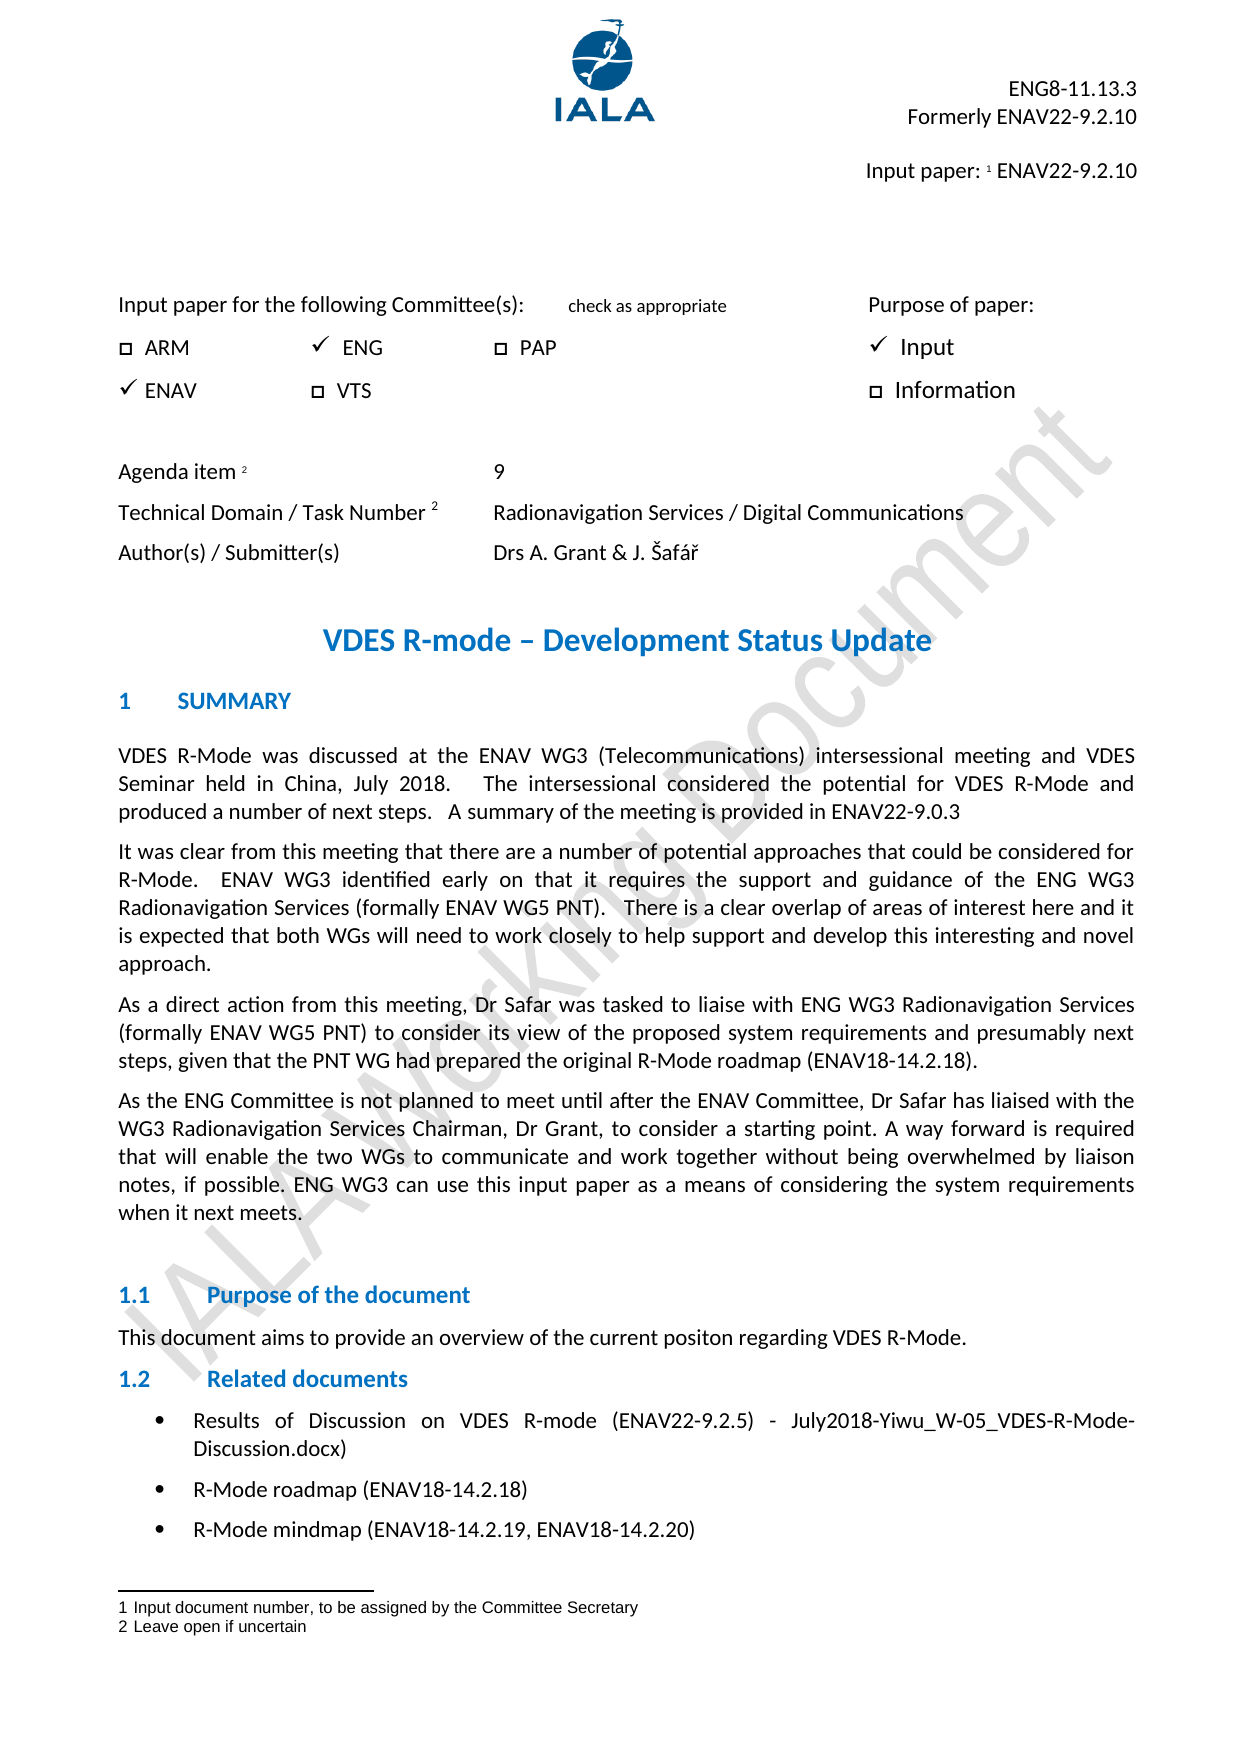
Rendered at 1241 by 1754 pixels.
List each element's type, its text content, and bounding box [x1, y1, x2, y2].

title VDES R-mode – Development Status Update [118, 619, 1137, 660]
text □ ARM ENG □ PAP Input [118, 331, 1137, 361]
text Input paper: ENAV22-9.2.10 [118, 156, 1137, 184]
text Agenda item 9 [118, 457, 1137, 485]
list R-Mode roadmap (ENAV18-14.2.18) [156, 1475, 1137, 1503]
text Input paper for the following Committee(s): check as appropriate Purpose of paper: [118, 290, 1137, 318]
subtitle Purpose of the document [118, 1279, 1137, 1310]
text As a direct action from this meeting, Dr Safar was tasked to liaise with ENG WG3 Radionavigation Services (formally ENAV WG5 PNT) to consider its view of the proposed system requirements and presumably next steps, given that the PNT WG had prepared the original R-Mode roadmap (ENAV18-14.2.18). [118, 990, 1137, 1074]
text This document aims to provide an overview of the current positon regarding VDES R-Mode. [118, 1323, 1137, 1351]
subtitle Related documents [118, 1363, 1137, 1394]
text ENAV □ VTS □ Information [118, 374, 1137, 404]
subtitle Summary [118, 685, 1137, 716]
text It was clear from this meeting that there are a number of potential approaches that could be considered for R-Mode. ENAV WG3 identified early on that it requires the support and guidance of the ENG WG3 Radionavigation Services (formally ENAV WG5 PNT). There is a clear overlap of areas of interest here and it is expected that both WGs will need to work closely to help support and develop this interesting and novel approach. [118, 837, 1137, 977]
list Results of Discussion on VDES R-mode (ENAV22-9.2.5) - July2018-Yiwu_W-05_VDES-R-Mode-Discussion.docx) [156, 1406, 1137, 1462]
text As the ENG Committee is not planned to meet until after the ENAV Committee, Dr Safar has liaised with the WG3 Radionavigation Services Chairman, Dr Grant, to consider a starting point. A way forward is required that will enable the two WGs to communicate and work together without being overwhelmed by liaison notes, if possible. ENG WG3 can use this input paper as a means of considering the system requirements when it next meets. [118, 1086, 1137, 1227]
text Technical Domain / Task Number 2 Radionavigation Services / Digital Communications [118, 498, 1137, 526]
text Author(s) / Submitter(s) Drs A. Grant & J. Šafář [118, 538, 1137, 566]
picture [532, 7, 672, 144]
list R-Mode mindmap (ENAV18-14.2.19, ENAV18-14.2.20) [156, 1515, 1137, 1543]
text VDES R-Mode was discussed at the ENAV WG3 (Telecommunications) intersessional meeting and VDES Seminar held in China, July 2018. The intersessional considered the potential for VDES R-Mode and produced a number of next steps. A summary of the meeting is provided in ENAV22-9.0.3 [118, 741, 1137, 825]
